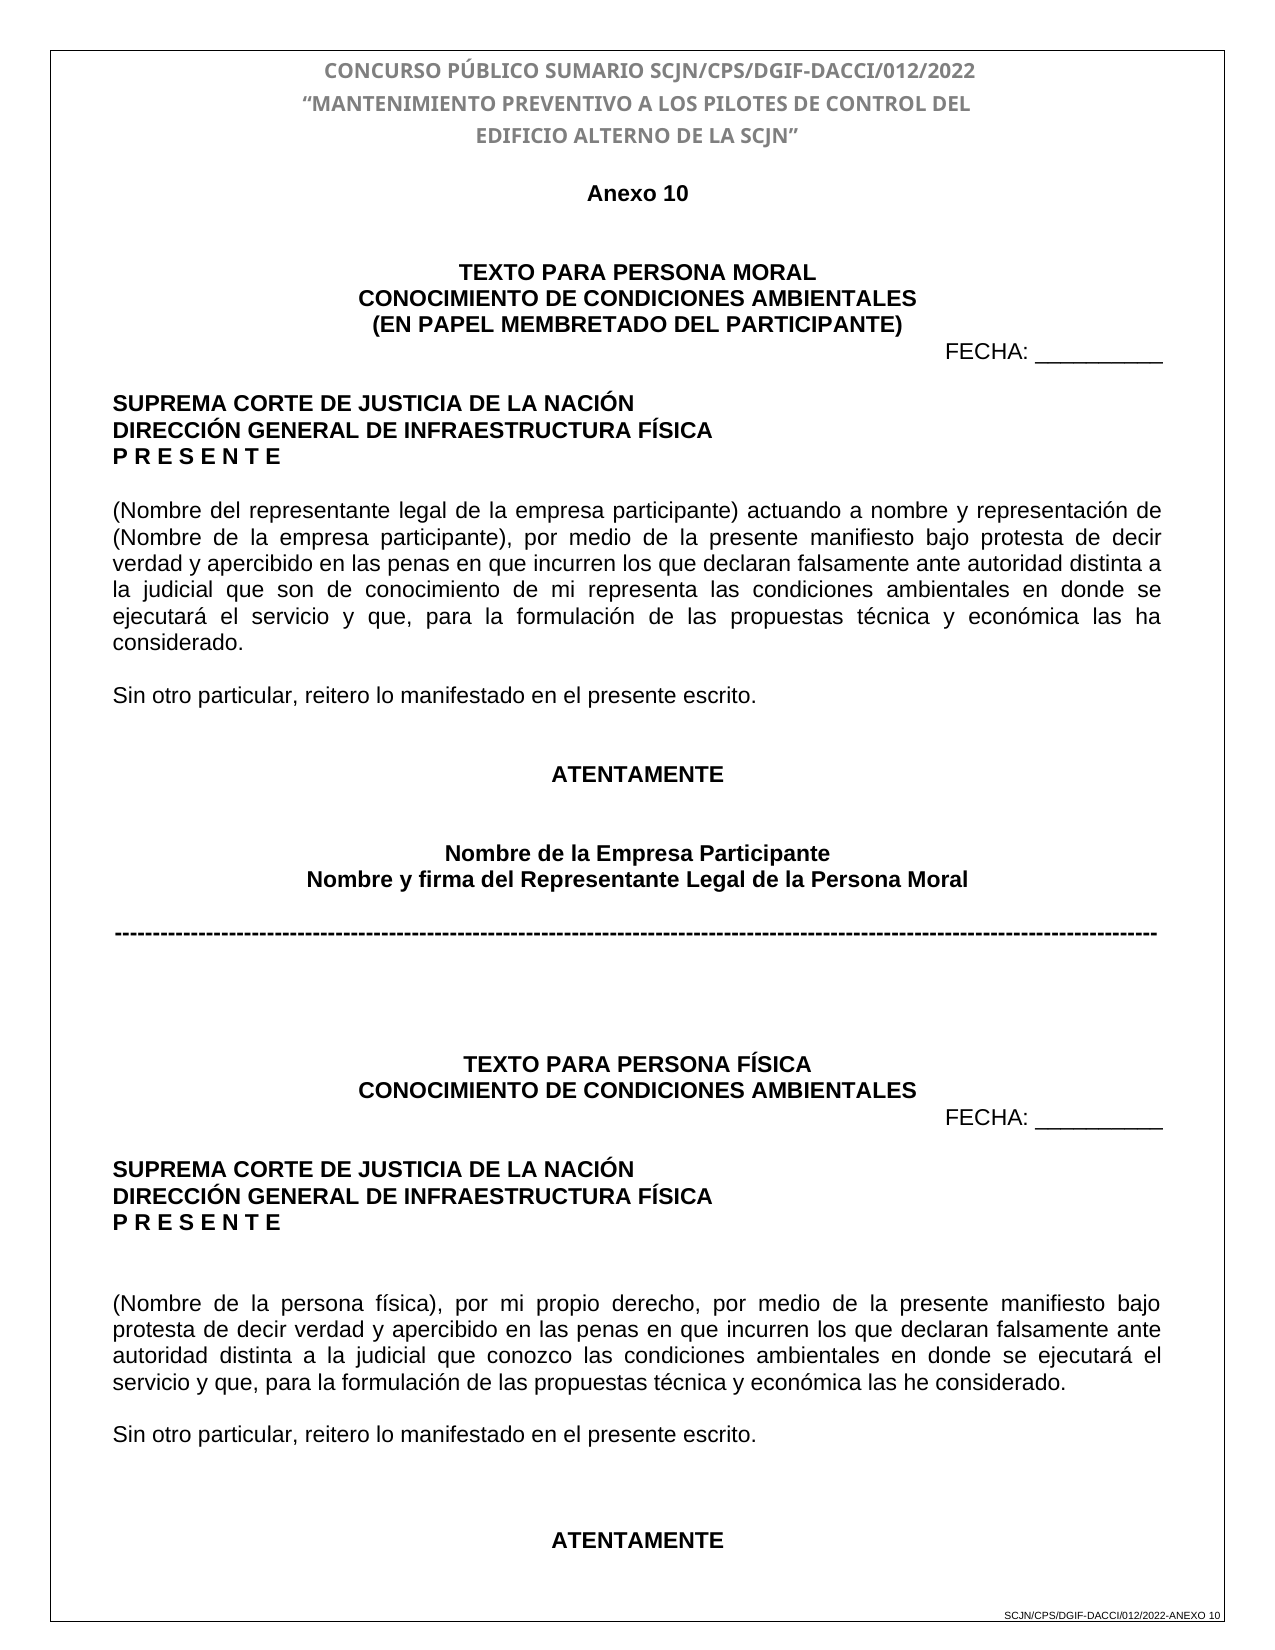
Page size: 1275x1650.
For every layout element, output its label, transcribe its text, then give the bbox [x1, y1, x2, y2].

text TEXTO PARA PERSONA FÍSICA [112, 1051, 1162, 1077]
text TEXTO PARA PERSONA MORAL [112, 258, 1162, 285]
text FECHA: __________ [112, 338, 1162, 364]
text ATENTAMENTE [112, 1527, 1162, 1553]
text (Nombre del representante legal de la empresa participante) actuando a nombre y representación de (Nombre de la empresa participante), por medio de la presente manifiesto bajo protesta de decir verdad y apercibido en las penas en que incurren los que declaran falsamente ante autoridad distinta a la judicial que son de conocimiento de mi representa las condiciones ambientales en donde se ejecutará el servicio y que, para la formulación de las propuestas técnica y económica las ha considerado. [112, 497, 1162, 656]
text P R E S E N T E [112, 443, 1162, 469]
text Nombre y firma del Representante Legal de la Persona Moral [112, 866, 1162, 893]
text DIRECCIÓN GENERAL DE INFRAESTRUCTURA FÍSICA [112, 1183, 1162, 1209]
text CONOCIMIENTO DE CONDICIONES AMBIENTALES [112, 285, 1162, 311]
text P R E S E N T E [112, 1209, 1162, 1235]
text ATENTAMENTE [112, 761, 1162, 787]
text SUPREMA CORTE DE JUSTICIA DE LA NACIÓN [112, 390, 1162, 417]
text Sin otro particular, reitero lo manifestado en el presente escrito. [112, 1421, 1162, 1448]
text (EN PAPEL MEMBRETADO DEL PARTICIPANTE) [112, 311, 1162, 338]
text (Nombre de la persona física), por mi propio derecho, por medio de la presente manifiesto bajo protesta de decir verdad y apercibido en las penas en que incurren los que declaran falsamente ante autoridad distinta a la judicial que conozco las condiciones ambientales en donde se ejecutará el servicio y que, para la formulación de las propuestas técnica y económica las he considerado. [112, 1290, 1162, 1395]
text CONOCIMIENTO DE CONDICIONES AMBIENTALES [112, 1077, 1162, 1103]
text Nombre de la Empresa Participante [112, 840, 1162, 866]
text Anexo 10 [112, 179, 1162, 206]
text FECHA: __________ [112, 1103, 1162, 1130]
text ----------------------------------------------------------------------------------------------------------------------------------------- [112, 919, 1162, 945]
text DIRECCIÓN GENERAL DE INFRAESTRUCTURA FÍSICA [112, 417, 1162, 443]
text Sin otro particular, reitero lo manifestado en el presente escrito. [112, 682, 1162, 708]
text SUPREMA CORTE DE JUSTICIA DE LA NACIÓN [112, 1156, 1162, 1183]
